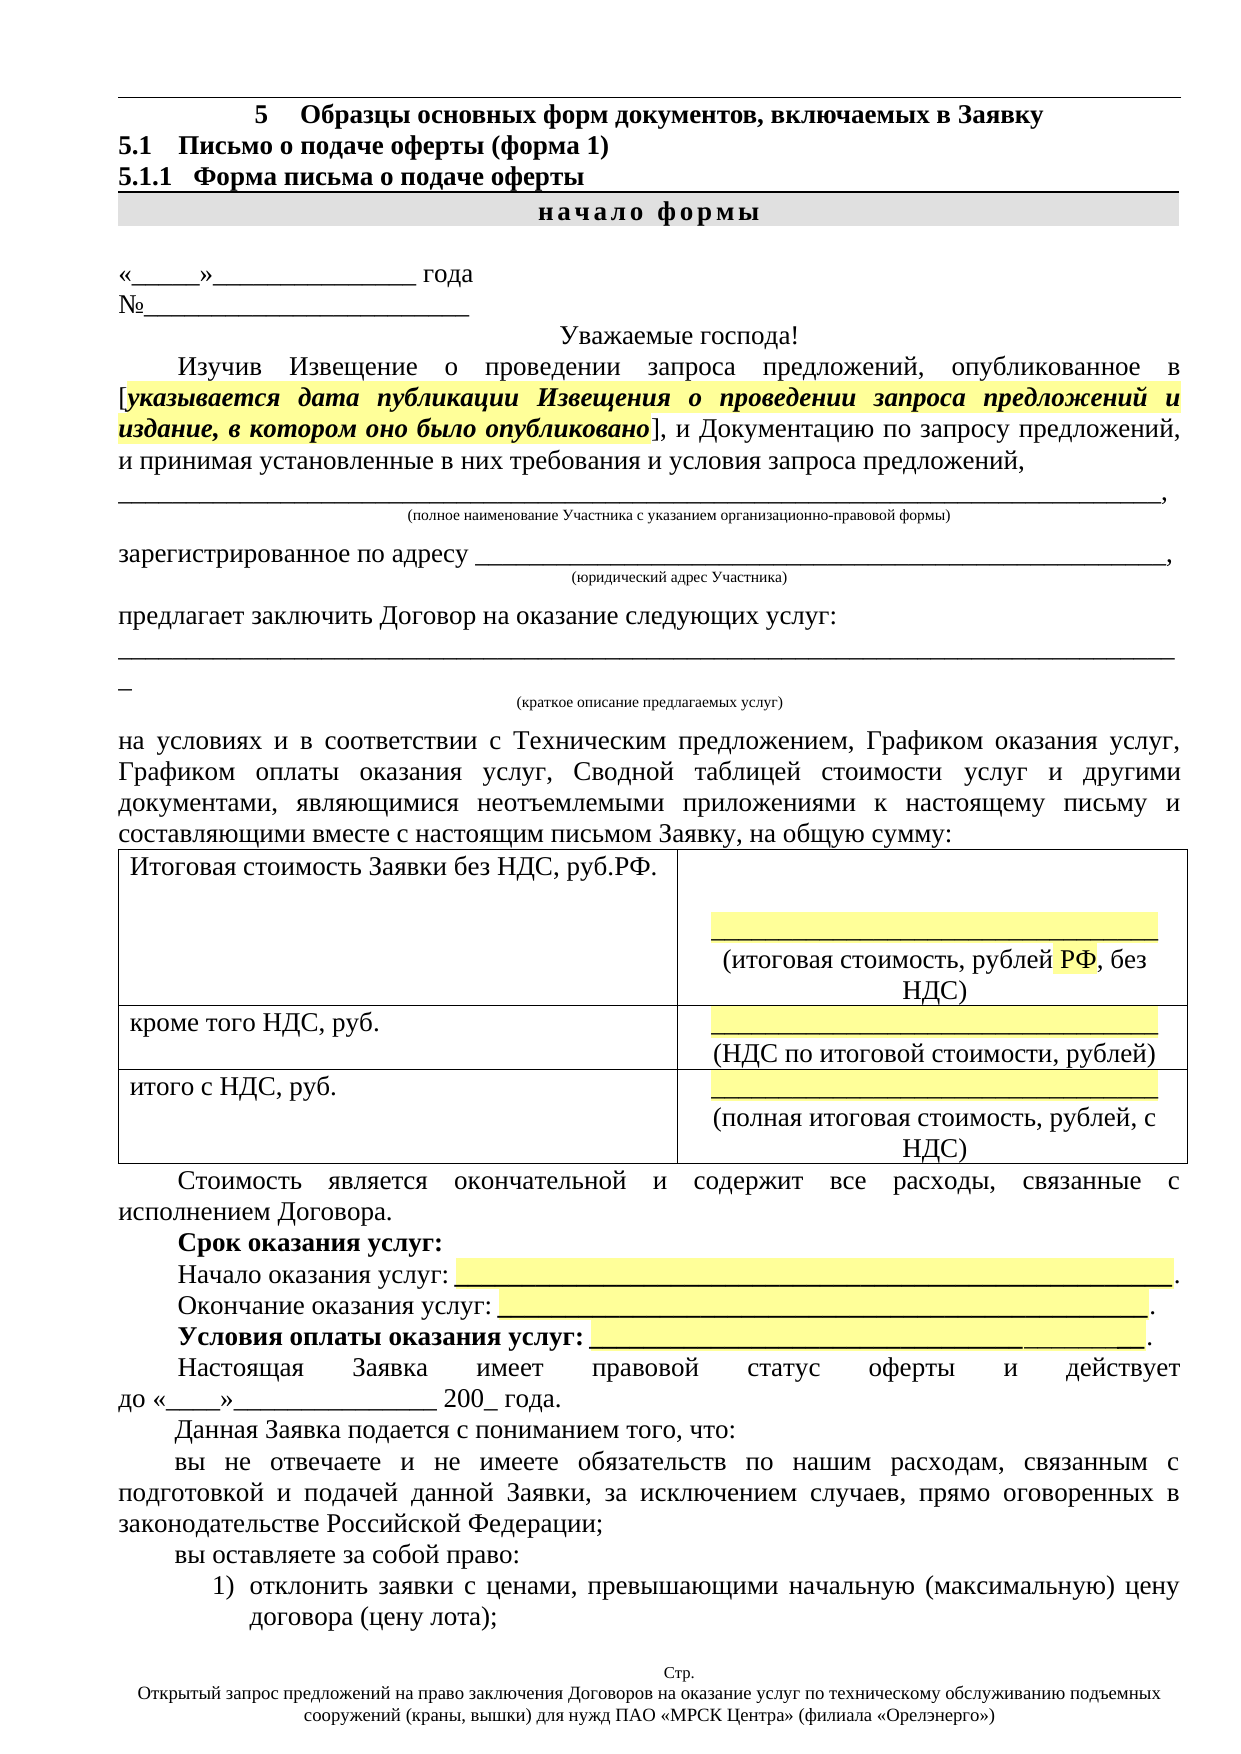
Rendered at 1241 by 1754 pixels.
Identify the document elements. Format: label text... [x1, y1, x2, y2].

text на условиях и в соответствии с Техническим предложением, Графиком оказания услуг, Графиком оплаты оказания услуг, Сводной таблицей стоимости услуг и другими документами, являющимися неотъемлемыми приложениями к настоящему письму и составляющими вместе с настоящим письмом Заявку, на общую сумму: [118, 724, 1181, 849]
table_cell _________________________________ (полная итоговая стоимость, рублей, с НДС) [678, 1070, 1187, 1163]
text Начало оказания услуг: _____________________________________________________. [118, 1258, 456, 1289]
text Срок оказания услуг: [118, 1227, 1181, 1258]
text «_____»_______________ года [118, 257, 635, 288]
subtitle Письмо о подаче оферты (форма 1) [118, 129, 1181, 160]
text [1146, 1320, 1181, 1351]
text Условия оплаты оказания услуг: _________________________________________. [118, 1320, 591, 1351]
subtitle Образцы основных форм документов, включаемых в Заявку [117, 98, 1181, 129]
table_cell кроме того НДС, руб. [119, 1006, 677, 1069]
text начало формы [118, 193, 1179, 226]
text Изучив Извещение о проведении запроса предложений, опубликованное в [указывается дата публикации Извещения о проведении запроса предложений и издание, в котором оно было опубликовано], и Документацию по запросу предложений, и принимая установленные в них требования и условия запроса предложений, [118, 350, 1181, 413]
table_cell итого с НДС, руб. [119, 1070, 677, 1163]
text _____________________________________________________________________________, [118, 475, 1181, 506]
text вы оставляете за собой право: [118, 1538, 1181, 1569]
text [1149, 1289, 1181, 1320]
table_header Итоговая стоимость Заявки без НДС, руб.РФ. [119, 850, 677, 1005]
text Настоящая Заявка имеет правовой статус оферты и действует до «____»_______________ 200_ года. [118, 1351, 1181, 1413]
text Окончание оказания услуг: ________________________________________________. [118, 1289, 499, 1320]
text зарегистрированное по адресу ___________________________________________________, [118, 537, 1181, 568]
text _______________________________________________________________________________ [118, 631, 1181, 693]
text (краткое описание предлагаемых услуг) [118, 693, 1181, 724]
table_header _________________________________ (итоговая стоимость, рублей РФ, без НДС) [678, 850, 1187, 1005]
text вы не отвечаете и не имеете обязательств по нашим расходам, связанным с подготовкой и подачей данной Заявки, за исключением случаев, прямо оговоренных в законодательстве Российской Федерации; [118, 1444, 1181, 1538]
list отклонить заявки с ценами, превышающими начальную (максимальную) цену договора (цену лота); [212, 1569, 1181, 1631]
text Стоимость является окончательной и содержит все расходы, связанные с исполнением Договора. [118, 1164, 1181, 1227]
text (полное наименование Участника с указанием организационно-правовой формы) [118, 506, 1181, 537]
text Изучив Извещение о проведении запроса предложений, опубликованное в [указывается дата публикации Извещения о проведении запроса предложений и издание, в котором оно было опубликовано], и Документацию по запросу предложений, и принимая установленные в них требования и условия запроса предложений, [118, 413, 1181, 475]
text предлагает заключить Договор на оказание следующих услуг: [118, 599, 1181, 631]
text Уважаемые господа! [118, 319, 1181, 350]
table_cell _________________________________ (НДС по итоговой стоимости, рублей) [678, 1006, 1187, 1069]
text Данная Заявка подается с пониманием того, что: [118, 1413, 1181, 1444]
text (юридический адрес Участника) [118, 568, 1181, 599]
subtitle Форма письма о подаче оферты [118, 160, 1181, 191]
text №________________________ [118, 288, 635, 319]
